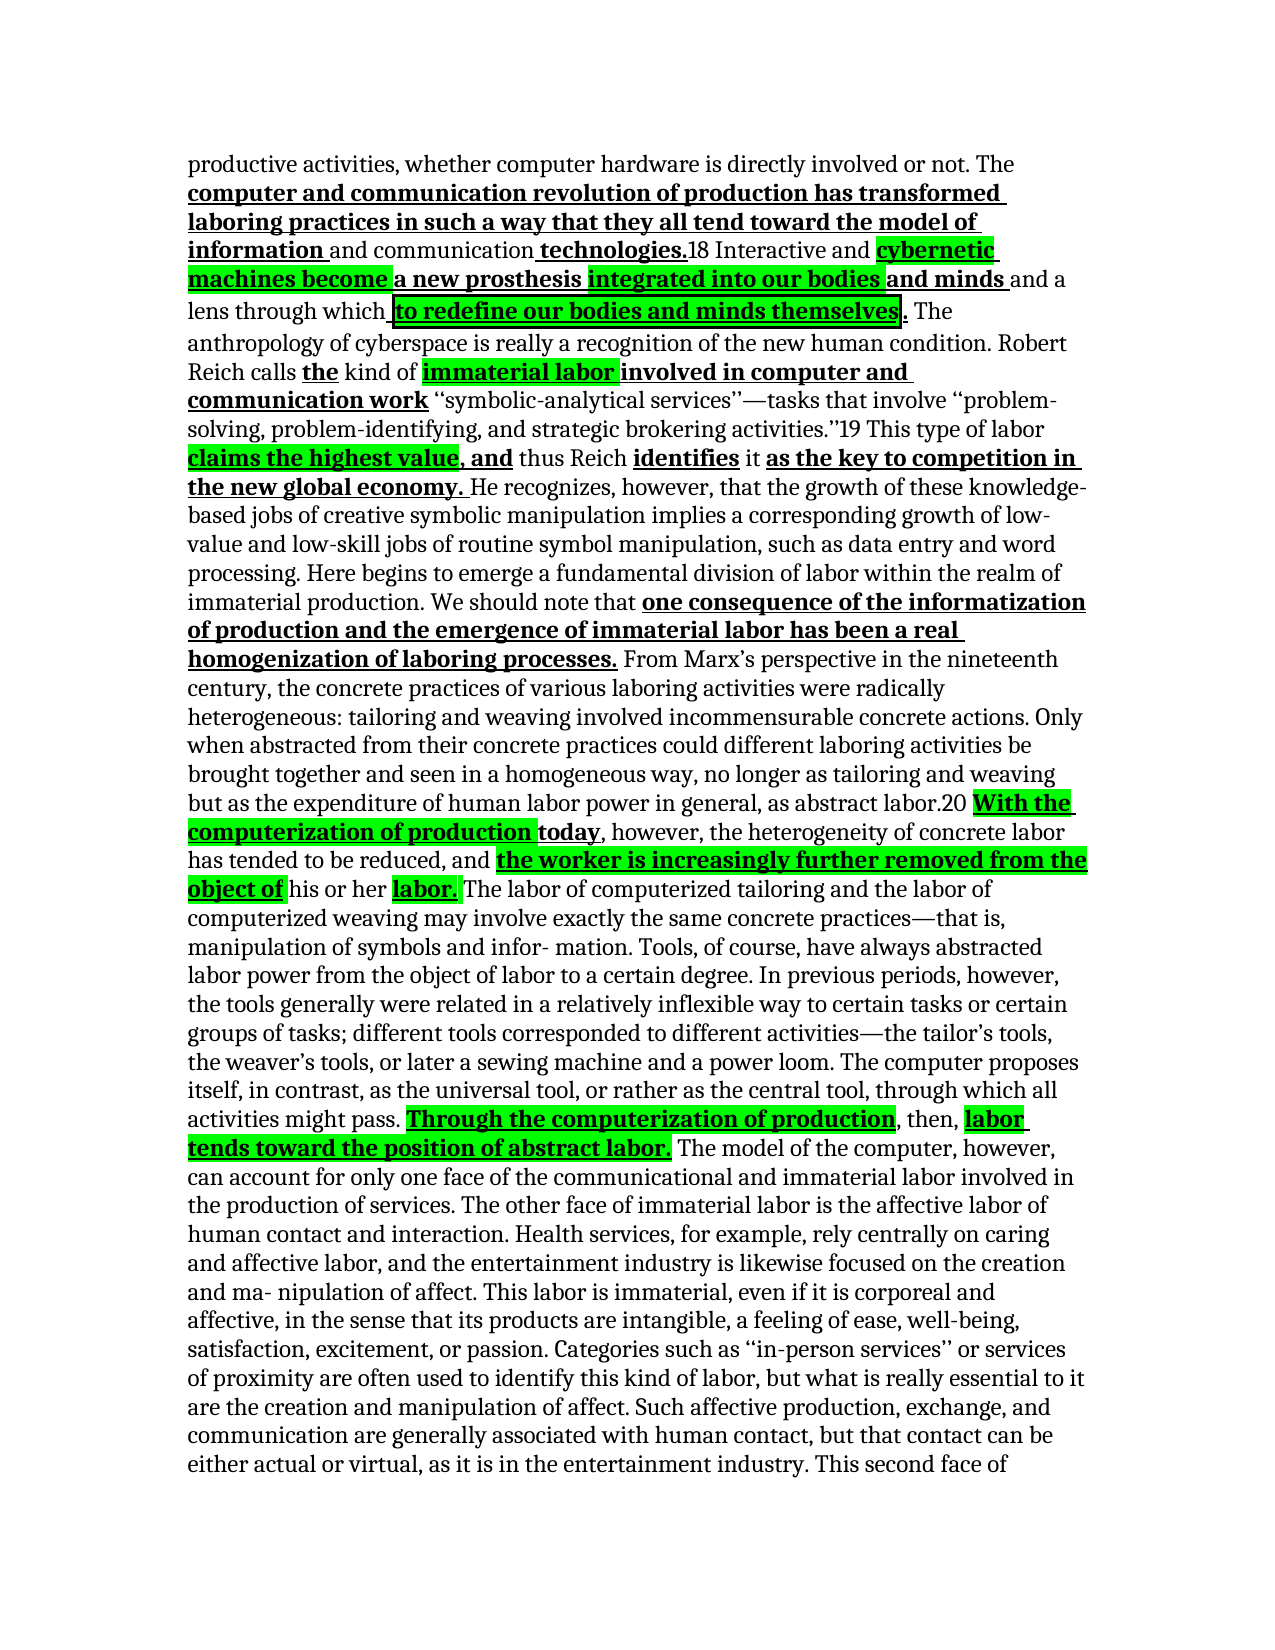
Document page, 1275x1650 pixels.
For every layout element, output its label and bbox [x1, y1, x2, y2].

text [187, 843, 1087, 1479]
text [187, 150, 1087, 846]
